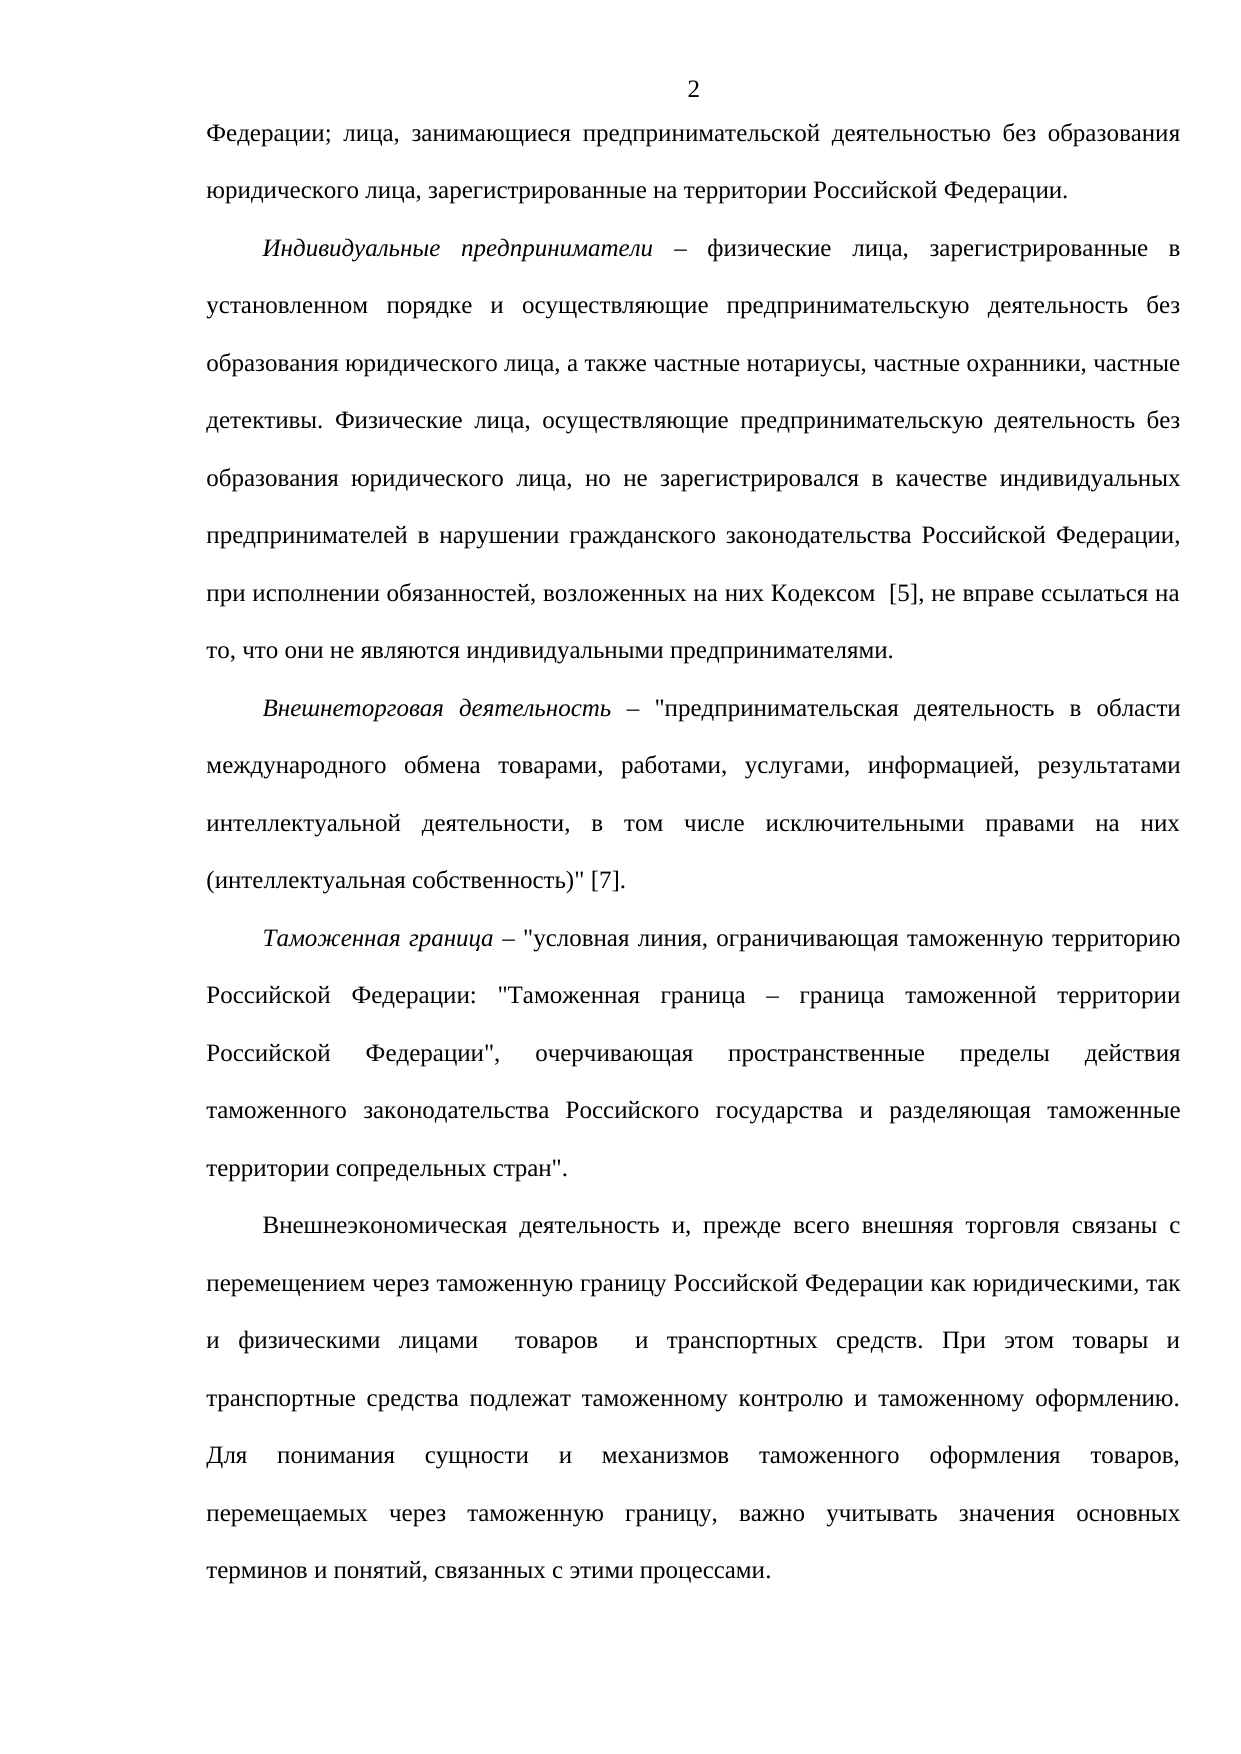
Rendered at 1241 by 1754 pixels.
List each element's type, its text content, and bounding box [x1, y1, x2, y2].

text Внешнеторговая деятельность – "предпринимательская деятельность в области международного обмена товарами, работами, услугами, информацией, результатами интеллектуальной деятельности, в том числе исключительными правами на них (интеллектуальная собственность)" [7]. [206, 693, 1181, 894]
text Внешнеэкономическая деятельность и, прежде всего внешняя торговля связаны с перемещением через таможенную границу Российской Федерации как юридическими, так и физическими лицами товаров и транспортных средств. При этом товары и транспортные средства подлежат таможенному контролю и таможенному оформлению. Для понимания сущности и механизмов таможенного оформления товаров, перемещаемых через таможенную границу, важно учитывать значения основных терминов и понятий, связанных с этими процессами. [206, 1211, 1181, 1584]
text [206, 118, 1181, 204]
text Таможенная граница – "условная линия, ограничивающая таможенную территорию Российской Федерации: "Таможенная граница – граница таможенной территории Российской Федерации", очерчивающая пространственные пределы действия таможенного законодательства Российского государства и разделяющая таможенные территории сопредельных стран". [206, 923, 1181, 1182]
text Индивидуальные предприниматели – физические лица, зарегистрированные в установленном порядке и осуществляющие предпринимательскую деятельность без образования юридического лица, а также частные нотариусы, частные охранники, частные детективы. Физические лица, осуществляющие предпринимательскую деятельность без образования юридического лица, но не зарегистрировался в качестве индивидуальных предпринимателей в нарушении гражданского законодательства Российской Федерации, при исполнении обязанностей, возложенных на них Кодексом [5], не вправе ссылаться на то, что они не являются индивидуальными предпринимателями. [206, 233, 1181, 664]
